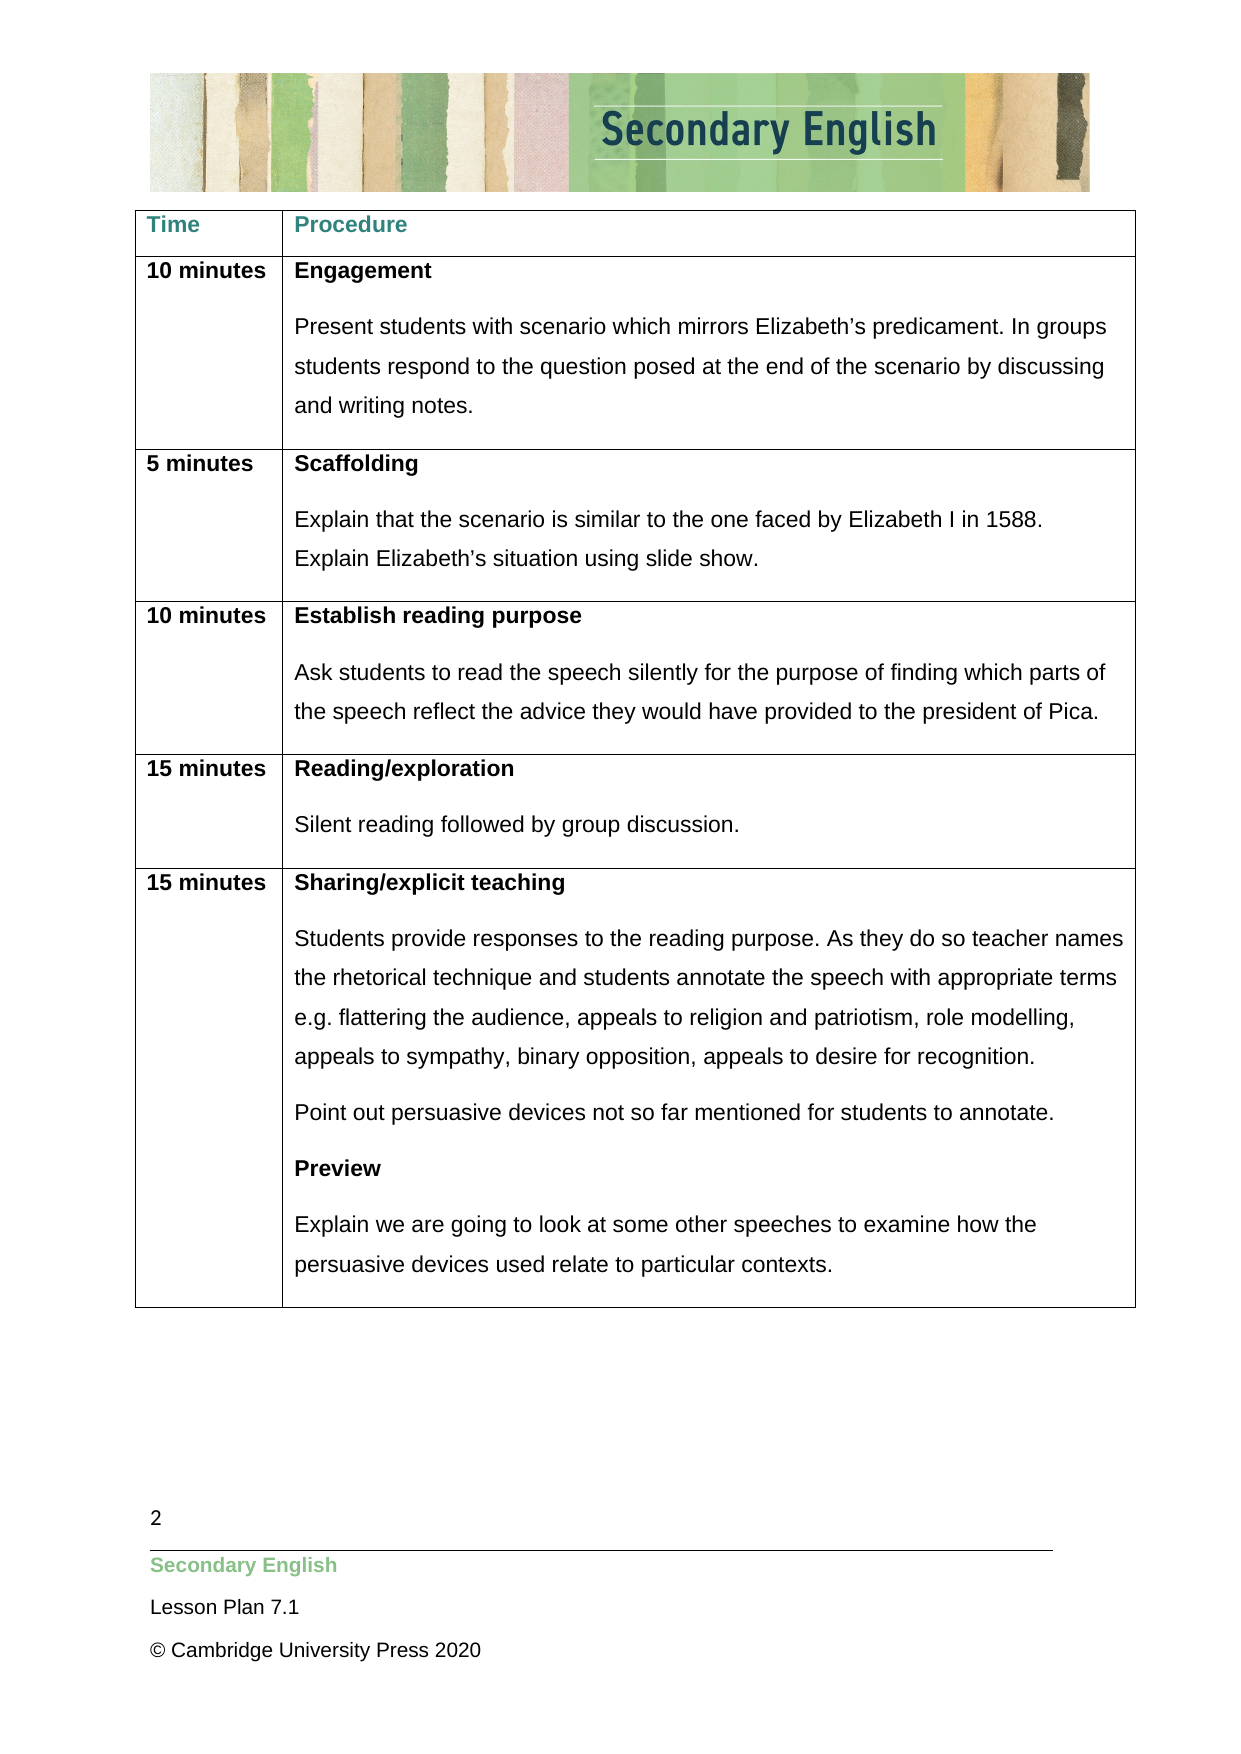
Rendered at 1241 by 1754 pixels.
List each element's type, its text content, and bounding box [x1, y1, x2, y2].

table_cell Reading/exploration Silent reading followed by group discussion. [283, 755, 1135, 867]
table_cell 10 minutes [136, 602, 282, 754]
table_cell Establish reading purpose Ask students to read the speech silently for the purpose of finding which parts of the speech reflect the advice they would have provided to the president of Pica. [283, 602, 1135, 754]
table_cell Engagement Present students with scenario which mirrors Elizabeth’s predicament. In groups students respond to the question posed at the end of the scenario by discussing and writing notes. [283, 257, 1135, 448]
picture [150, 73, 1090, 192]
table_cell Scaffolding Explain that the scenario is similar to the one faced by Elizabeth I in 1588. Explain Elizabeth’s situation using slide show. [283, 450, 1135, 601]
table_cell 15 minutes [136, 755, 282, 867]
table_cell 10 minutes [136, 257, 282, 448]
table_header Time [136, 211, 282, 256]
table_cell 15 minutes [136, 869, 282, 1307]
table_cell 5 minutes [136, 450, 282, 601]
table_cell Sharing/explicit teaching Students provide responses to the reading purpose. As they do so teacher names the rhetorical technique and students annotate the speech with appropriate terms e.g. flattering the audience, appeals to religion and patriotism, role modelling, appeals to sympathy, binary opposition, appeals to desire for recognition. Point out persuasive devices not so far mentioned for students to annotate. Preview Explain we are going to look at some other speeches to examine how the persuasive devices used relate to particular contexts. [283, 869, 1135, 1307]
table_header Procedure [283, 211, 1135, 256]
